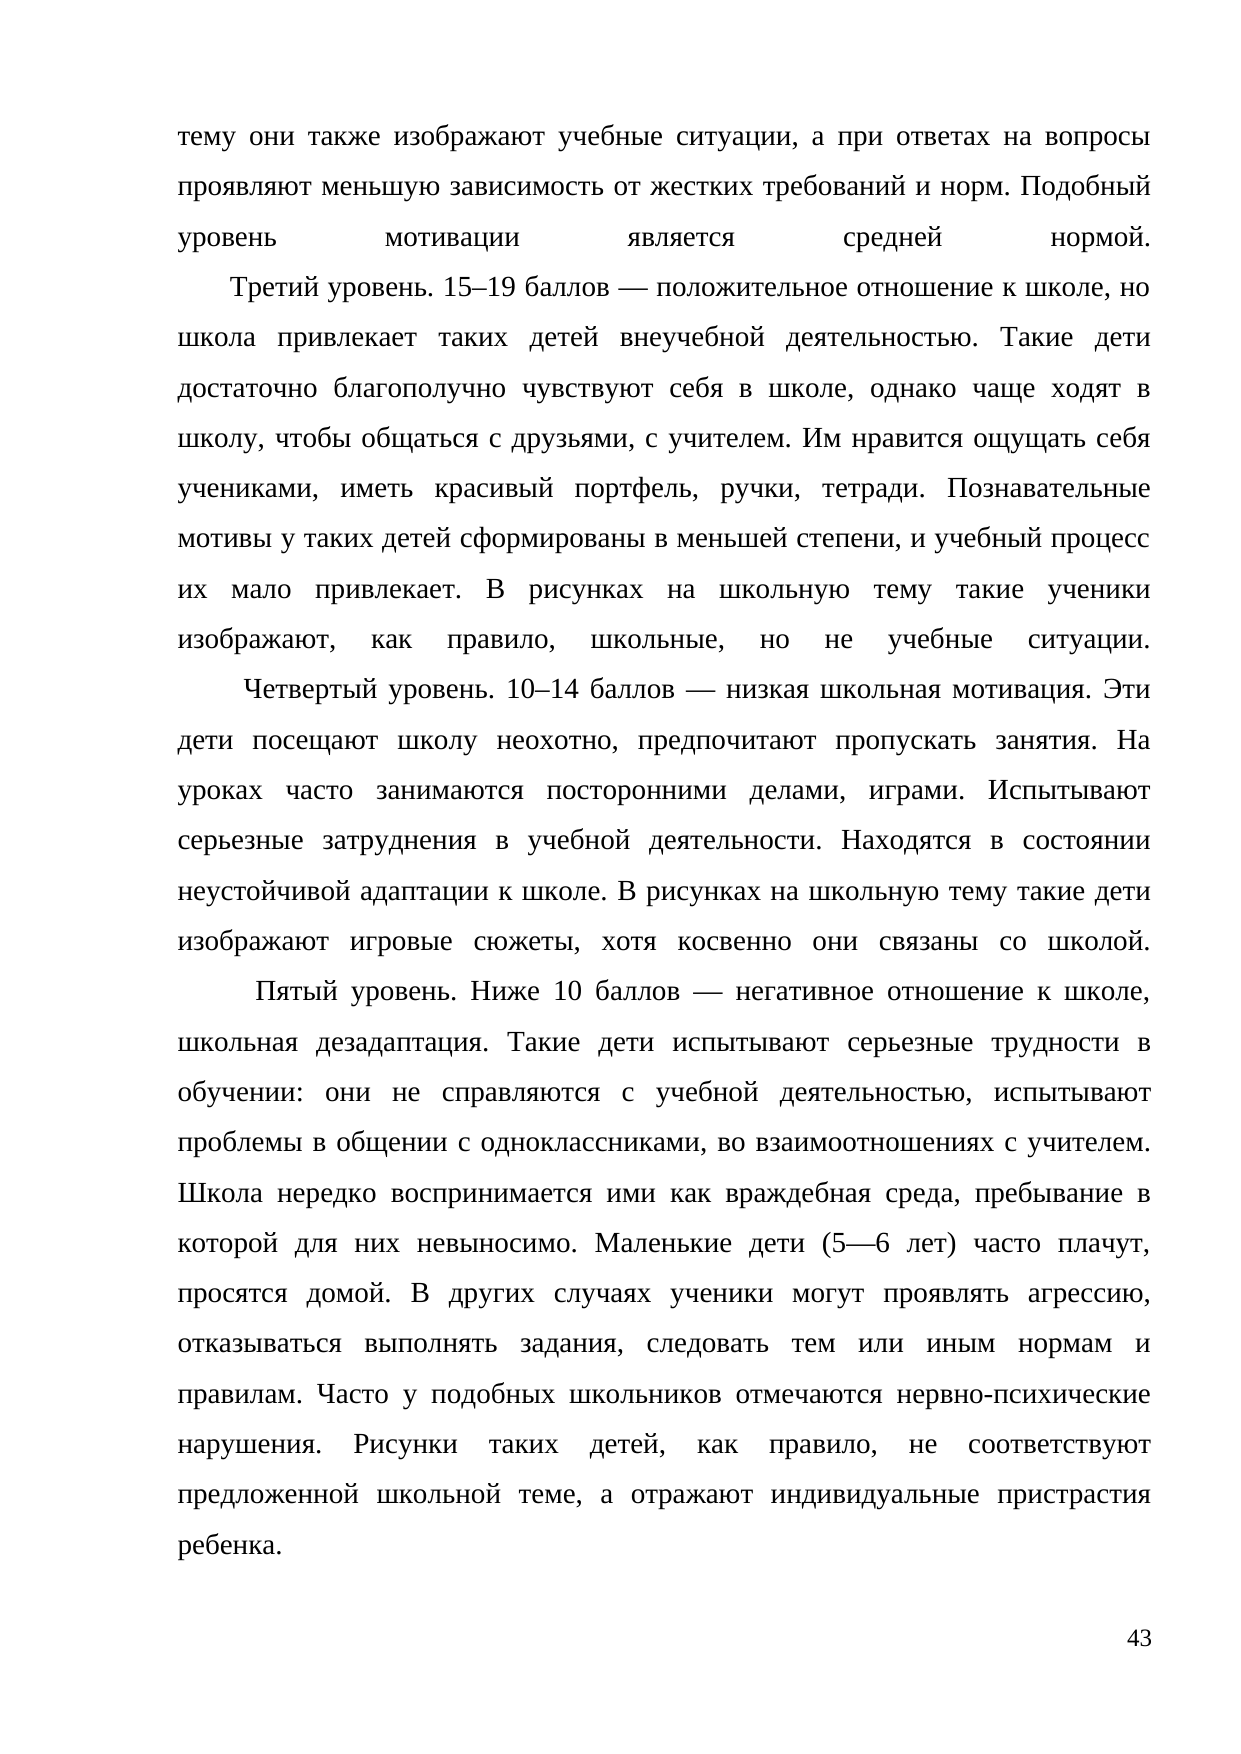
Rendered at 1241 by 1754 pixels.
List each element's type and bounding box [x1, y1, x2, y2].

text [177, 118, 1152, 1560]
